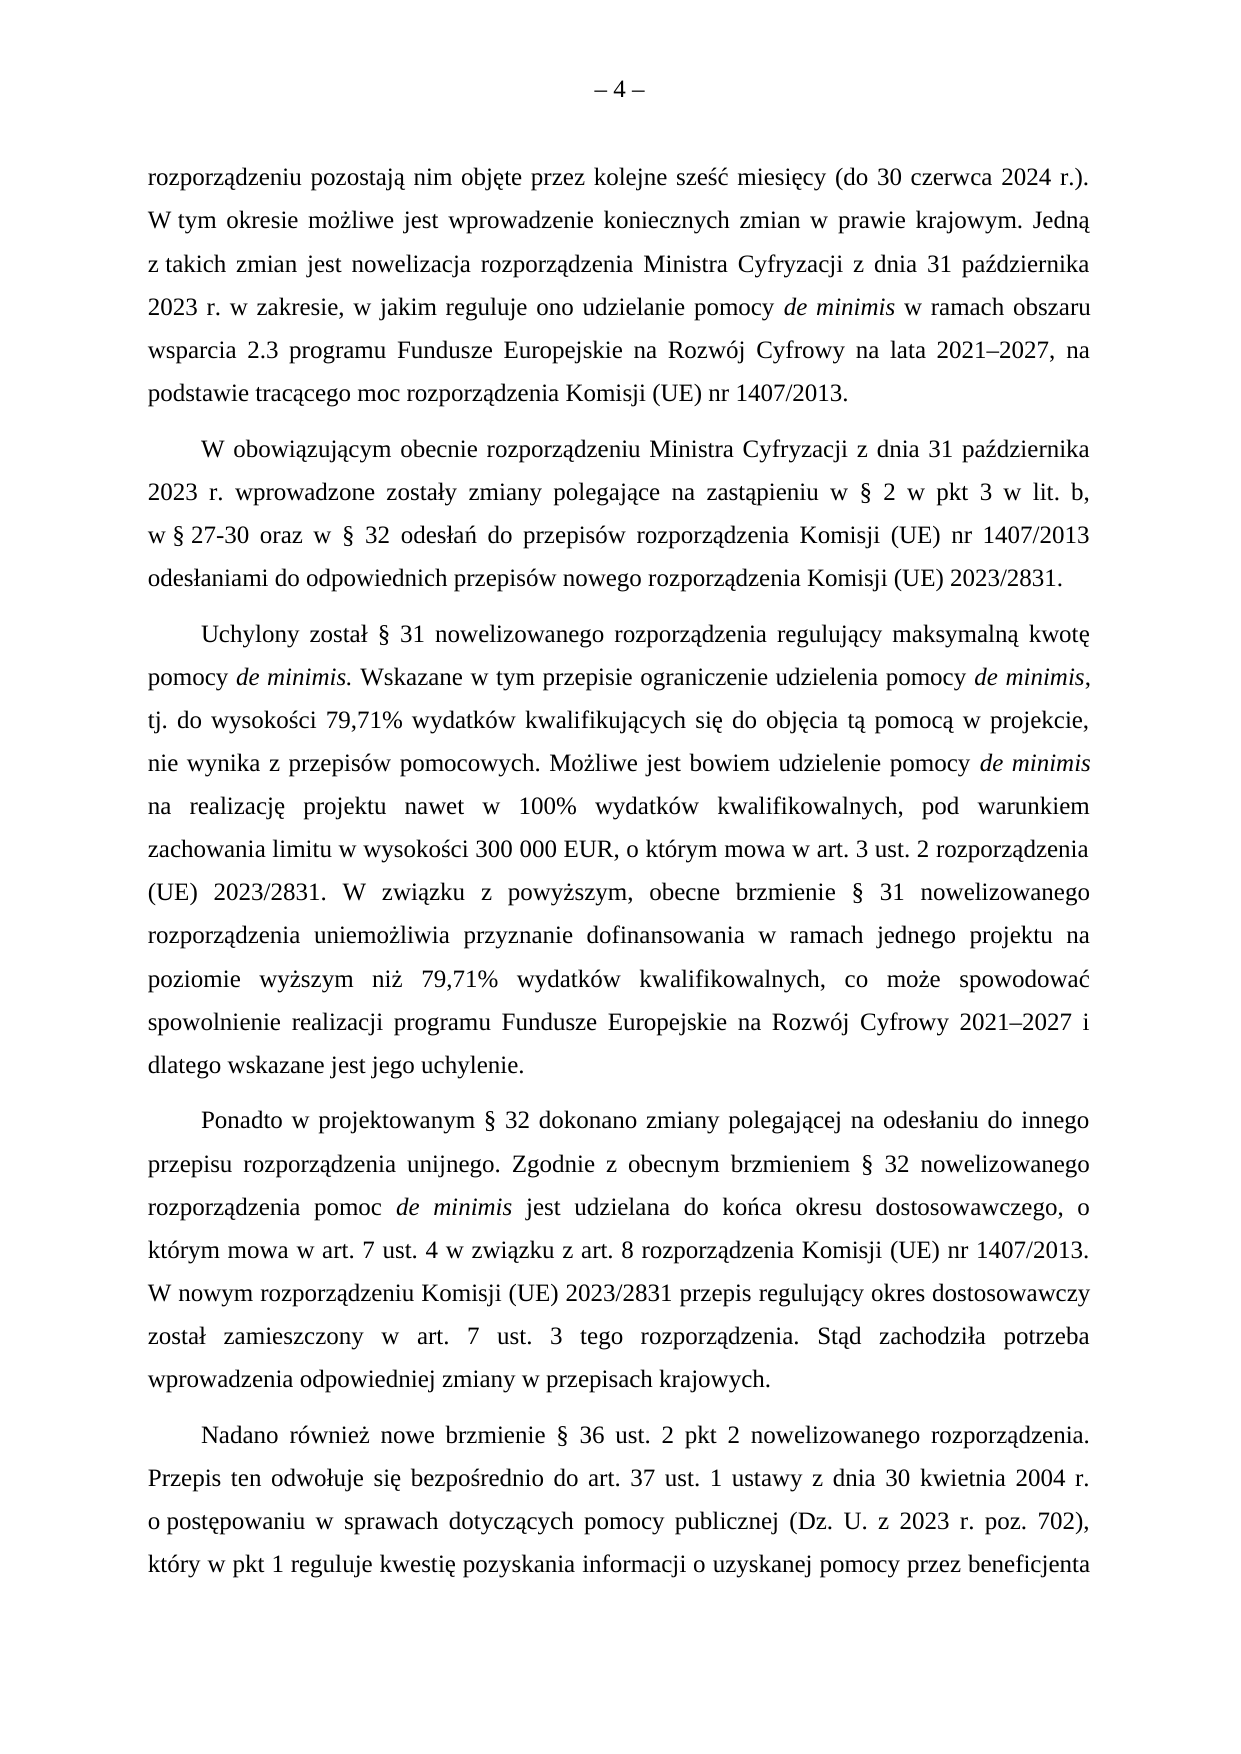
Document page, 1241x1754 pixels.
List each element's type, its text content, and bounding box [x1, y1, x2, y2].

text Ponadto w projektowanym § 32 dokonano zmiany polegającej na odesłaniu do innego przepisu rozporządzenia unijnego. Zgodnie z obecnym brzmieniem § 32 nowelizowanego rozporządzenia pomoc de minimis jest udzielana do końca okresu dostosowawczego, o którym mowa w art. 7 ust. 4 w związku z art. 8 rozporządzenia Komisji (UE) nr 1407/2013. W nowym rozporządzeniu Komisji (UE) 2023/2831 przepis regulujący okres dostosowawczy został zamieszczony w art. 7 ust. 3 tego rozporządzenia. Stąd zachodziła potrzeba wprowadzenia odpowiedniej zmiany w przepisach krajowych. [148, 1106, 1091, 1393]
text Uchylony został § 31 nowelizowanego rozporządzenia regulujący maksymalną kwotę pomocy de minimis. Wskazane w tym przepisie ograniczenie udzielenia pomocy de minimis, tj. do wysokości 79,71% wydatków kwalifikujących się do objęcia tą pomocą w projekcie, nie wynika z przepisów pomocowych. Możliwe jest bowiem udzielenie pomocy de minimis na realizację projektu nawet w 100% wydatków kwalifikowalnych, pod warunkiem zachowania limitu w wysokości 300 000 EUR, o którym mowa w art. 3 ust. 2 rozporządzenia (UE) 2023/2831. W związku z powyższym, obecne brzmienie § 31 nowelizowanego rozporządzenia uniemożliwia przyznanie dofinansowania w ramach jednego projektu na poziomie wyższym niż 79,71% wydatków kwalifikowalnych, co może spowodować spowolnienie realizacji programu Fundusze Europejskie na Rozwój Cyfrowy 2021–2027 i dlatego wskazane jest jego uchylenie. [148, 619, 1091, 1079]
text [148, 162, 1091, 407]
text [148, 1420, 1091, 1578]
text W obowiązującym obecnie rozporządzeniu Ministra Cyfryzacji z dnia 31 października 2023 r. wprowadzone zostały zmiany polegające na zastąpieniu w § 2 w pkt 3 w lit. b, w § 27-30 oraz w § 32 odesłań do przepisów rozporządzenia Komisji (UE) nr 1407/2013 odesłaniami do odpowiednich przepisów nowego rozporządzenia Komisji (UE) 2023/2831. [148, 434, 1091, 592]
